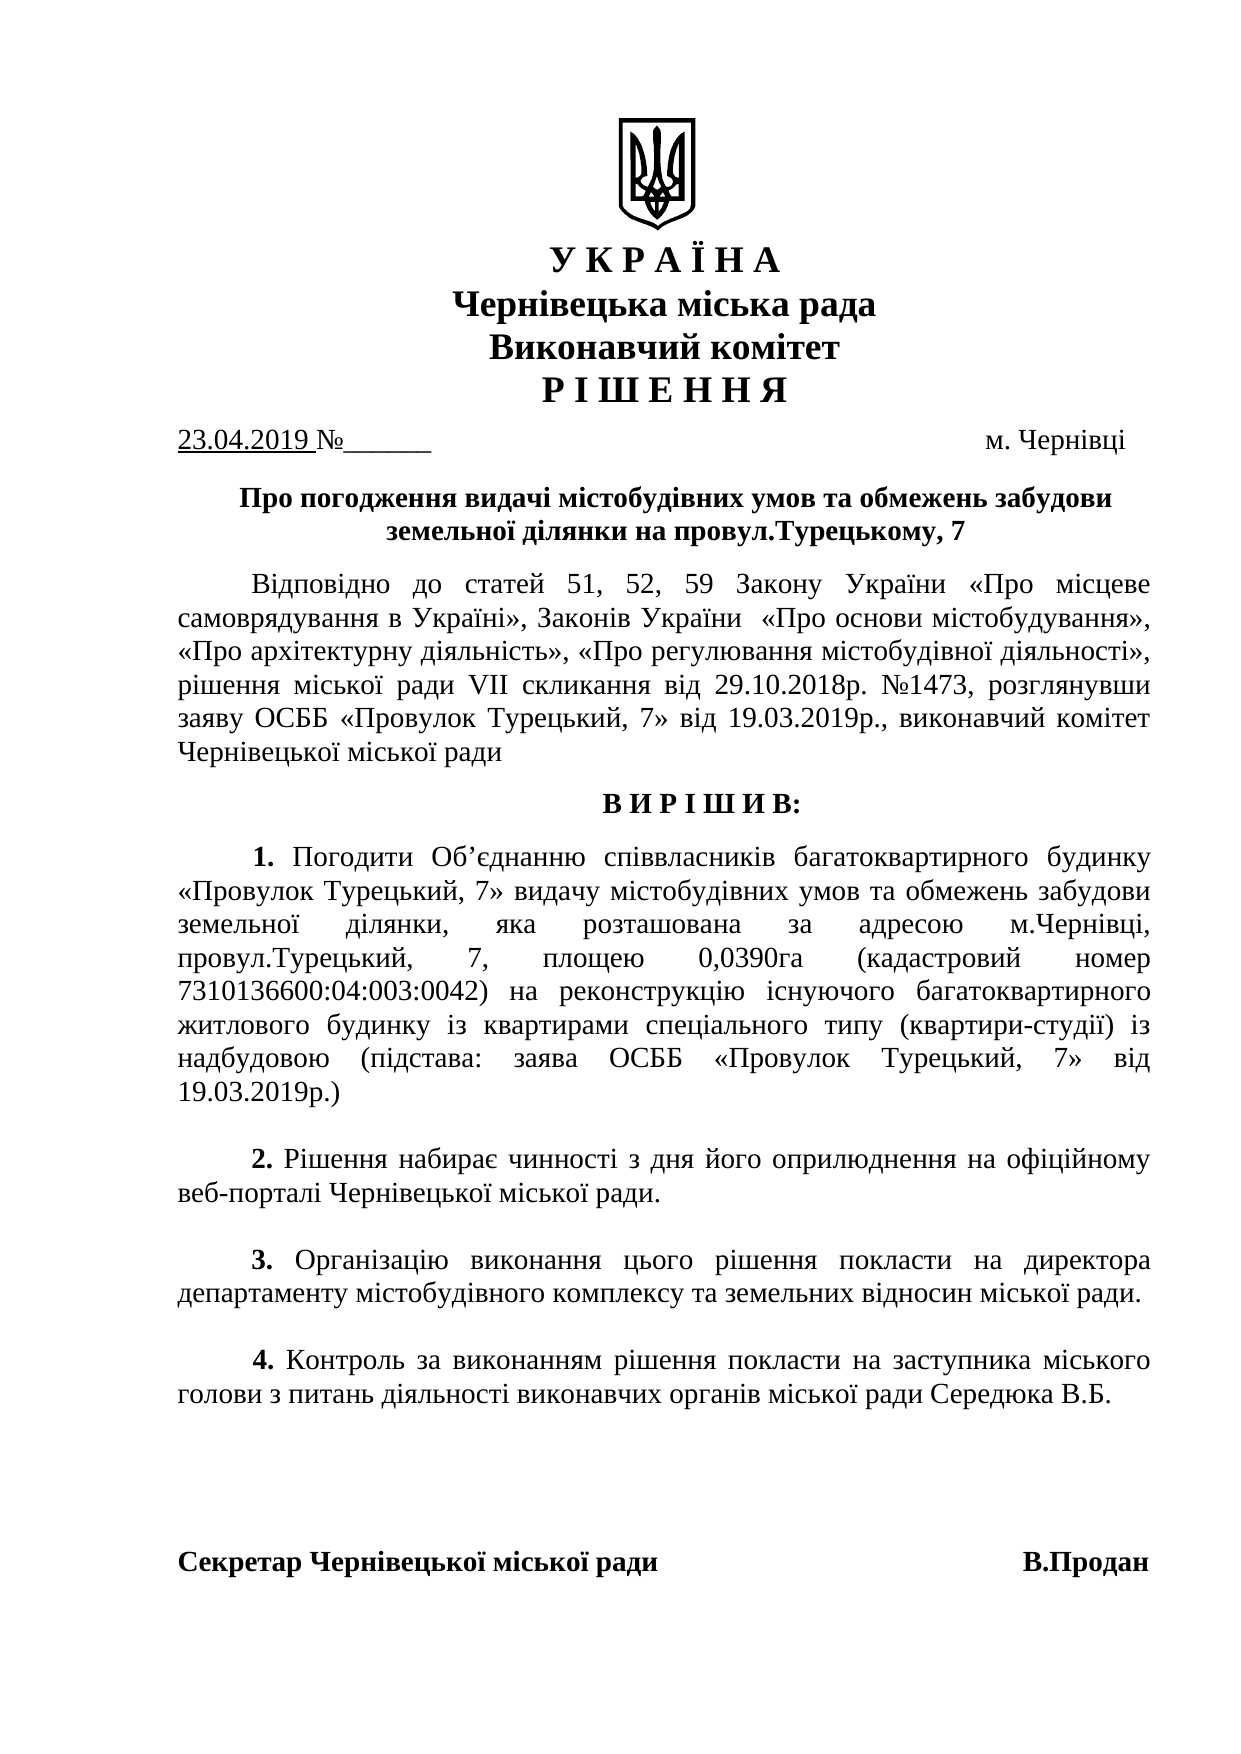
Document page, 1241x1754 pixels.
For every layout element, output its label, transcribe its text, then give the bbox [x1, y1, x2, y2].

text 23.04.2019 №______ м. Чернівці [177, 422, 1152, 456]
text В И Р І Ш И В: [177, 787, 1152, 820]
text Виконавчий комітет [177, 324, 1152, 367]
text Чернівецька міська рада [177, 281, 1152, 324]
text 3. Організацію виконання цього рішення покласти на директора департаменту містобудівного комплексу та земельних відносин міської ради. [177, 1242, 1152, 1309]
text 4. Контроль за виконанням рішення покласти на заступника міського голови з питань діяльності виконавчих органів міської ради Середюка В.Б. [177, 1342, 1152, 1409]
text 2. Рішення набирає чинності з дня його оприлюднення на офіційному веб-порталі Чернівецької міської ради. [177, 1141, 1152, 1208]
text У к р а ї н а [177, 238, 1152, 281]
text Р І Ш Е Н Н Я [177, 367, 1152, 410]
text 1. Погодити Об’єднанню співвласників багатоквартирного будинку «Провулок Турецький, 7» видачу містобудівних умов та обмежень забудови земельної ділянки, яка розташована за адресою м.Чернівці, провул.Турецький, 7, площею 0,0390га (кадастровий номер 7310136600:04:003:0042) на реконструкцію існуючого багатоквартирного житлового будинку із квартирами спеціального типу (квартири-студії) із надбудовою (підстава: заява ОСББ «Провулок Турецький, 7» від 19.03.2019р.) [177, 839, 1152, 1108]
text Відповідно до статей 51, 52, 59 Закону України «Про місцеве самоврядування в Україні», Законів України «Про основи містобудування», «Про архітектурну діяльність», «Про регулювання містобудівної діяльності», рішення міської ради VII скликання від 29.10.2018р. №1473, розглянувши заяву ОСББ «Провулок Турецький, 7» від 19.03.2019р., виконавчий комітет Чернівецької міської ради [177, 566, 1152, 767]
text Секретар Чернівецької міської ради В.Продан [177, 1544, 1152, 1577]
table_header Про погодження видачі містобудівних умов та обмежень забудови земельної ділянки на провул.Турецькому, 7 [189, 480, 1163, 566]
